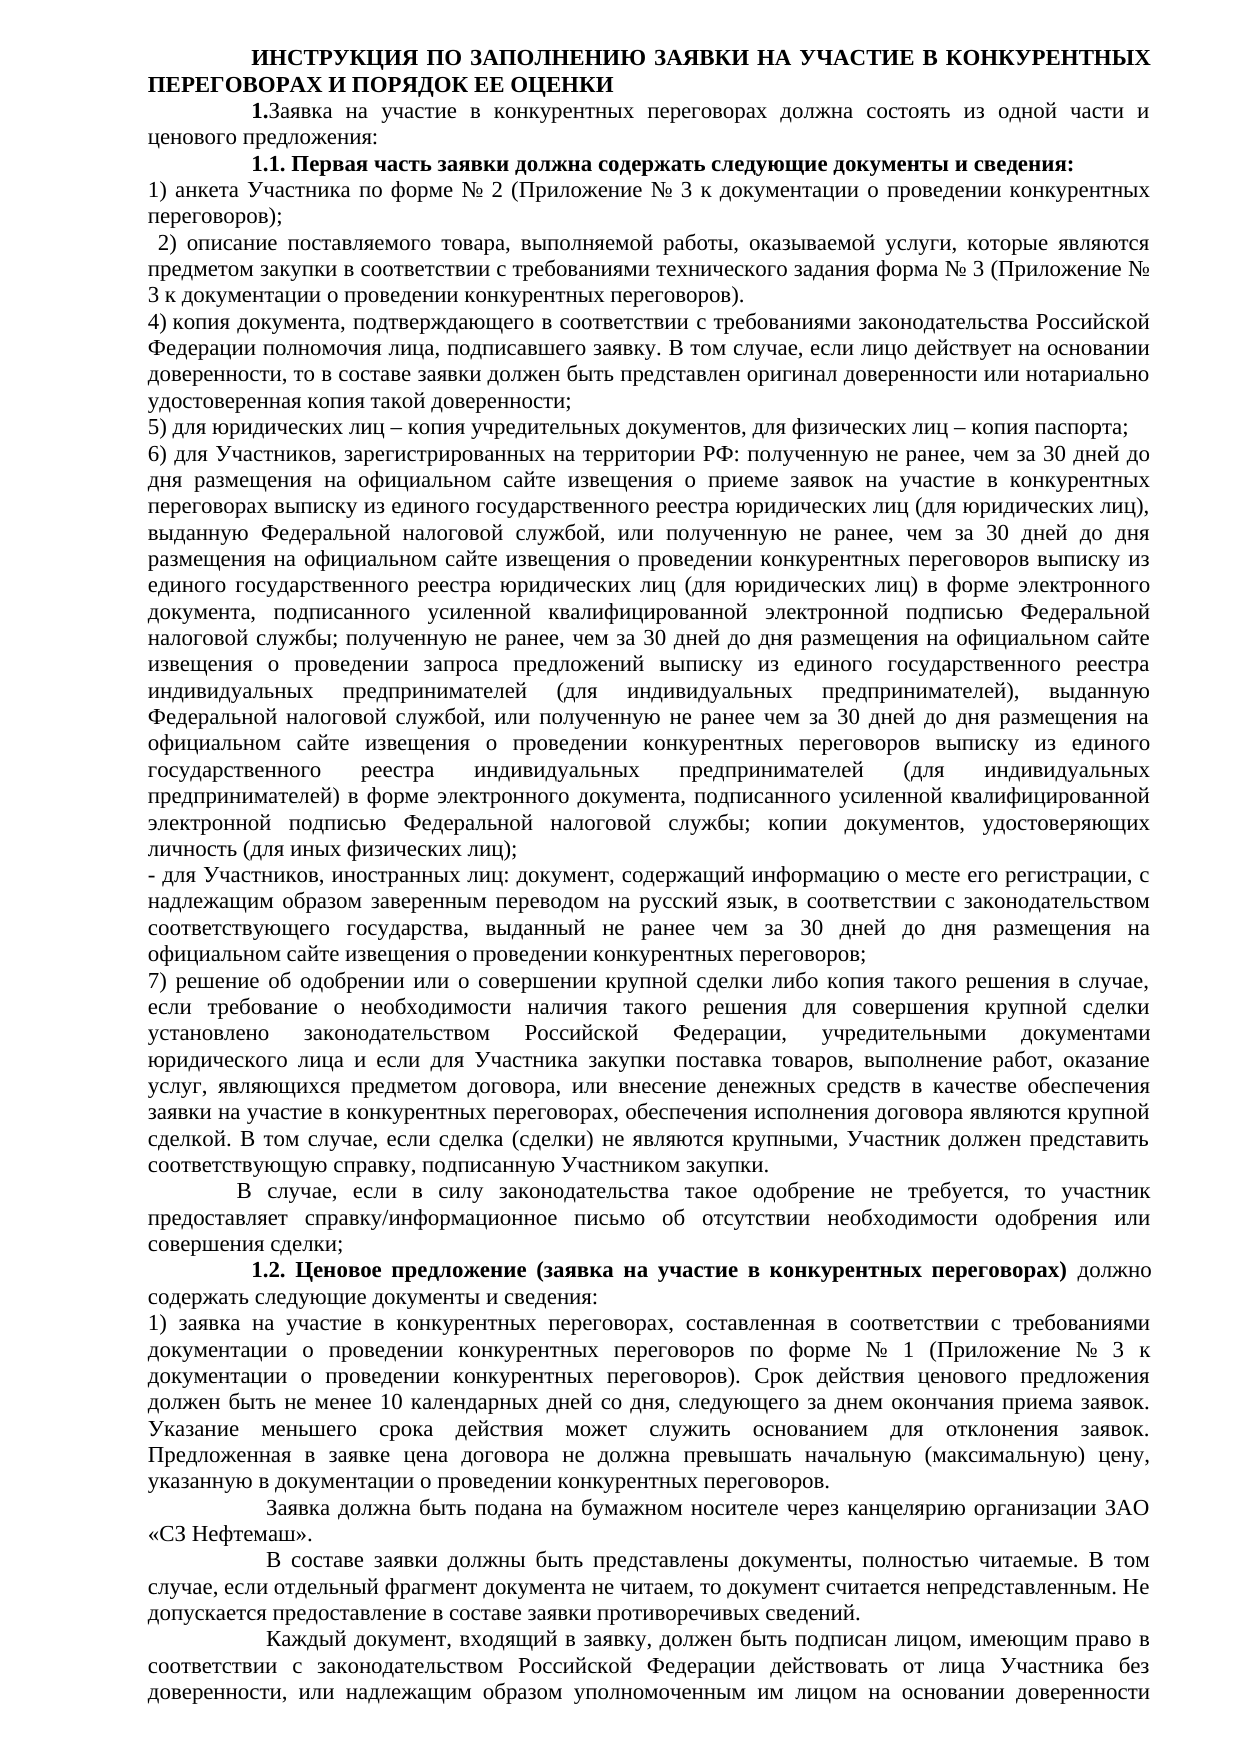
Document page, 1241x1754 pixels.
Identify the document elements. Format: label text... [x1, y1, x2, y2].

text 2) описание поставляемого товара, выполняемой работы, оказываемой услуги, которые являются предметом закупки в соответствии с требованиями технического задания форма № 3 (Приложение № 3 к документации о проведении конкурентных переговоров). [148, 229, 1152, 308]
text - для Участников, иностранных лиц: документ, содержащий информацию о месте его регистрации, с надлежащим образом заверенным переводом на русский язык, в соответствии с законодательством соответствующего государства, выданный не ранее чем за 30 дней до дня размещения на официальном сайте извещения о проведении конкурентных переговоров; [148, 861, 1152, 967]
text В случае, если в силу законодательства такое одобрение не требуется, то участник предоставляет справку/информационное письмо об отсутствии необходимости одобрения или совершения сделки; [148, 1177, 1152, 1257]
text 1.2. Ценовое предложение (заявка на участие в конкурентных переговорах) должно содержать следующие документы и сведения: [148, 1257, 1152, 1309]
text Заявка должна быть подана на бумажном носителе через канцелярию организации ЗАО «СЗ Нефтемаш». [148, 1494, 1152, 1546]
text 1) анкета Участника по форме № 2 (Приложение № 3 к документации о проведении конкурентных переговоров); [148, 176, 1152, 229]
text 6) для Участников, зарегистрированных на территории РФ: полученную не ранее, чем за 30 дней до дня размещения на официальном сайте извещения о приеме заявок на участие в конкурентных переговорах выписку из единого государственного реестра юридических лиц (для юридических лиц), выданную Федеральной налоговой службой, или полученную не ранее, чем за 30 дней до дня размещения на официальном сайте извещения о проведении конкурентных переговоров выписку из единого государственного реестра юридических лиц (для юридических лиц) в форме электронного документа, подписанного усиленной квалифицированной электронной подписью Федеральной налоговой службы; полученную не ранее, чем за 30 дней до дня размещения на официальном сайте извещения о проведении запроса предложений выписку из единого государственного реестра индивидуальных предпринимателей (для индивидуальных предпринимателей), выданную Федеральной налоговой службой, или полученную не ранее чем за 30 дней до дня размещения на официальном сайте извещения о проведении конкурентных переговоров выписку из единого государственного реестра индивидуальных предпринимателей (для индивидуальных предпринимателей) в форме электронного документа, подписанного усиленной квалифицированной электронной подписью Федеральной налоговой службы; копии документов, удостоверяющих личность (для иных физических лиц); [148, 439, 1152, 861]
text 1.Заявка на участие в конкурентных переговорах должна состоять из одной части и ценового предложения: [148, 97, 1152, 150]
text 7) решение об одобрении или о совершении крупной сделки либо копия такого решения в случае, если требование о необходимости наличия такого решения для совершения крупной сделки установлено законодательством Российской Федерации, учредительными документами юридического лица и если для Участника закупки поставка товаров, выполнение работ, оказание услуг, являющихся предметом договора, или внесение денежных средств в качестве обеспечения заявки на участие в конкурентных переговорах, обеспечения исполнения договора являются крупной сделкой. В том случае, если сделка (сделки) не являются крупными, Участник должен представить соответствующую справку, подписанную Участником закупки. [148, 967, 1152, 1177]
text 4) копия документа, подтверждающего в соответствии с требованиями законодательства Российской Федерации полномочия лица, подписавшего заявку. В том случае, если лицо действует на основании доверенности, то в составе заявки должен быть представлен оригинал доверенности или нотариально удостоверенная копия такой доверенности; [148, 308, 1152, 413]
text В составе заявки должны быть представлены документы, полностью читаемые. В том случае, если отдельный фрагмент документа не читаем, то документ считается непредставленным. Не допускается предоставление в составе заявки противоречивых сведений. [148, 1546, 1152, 1626]
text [148, 1626, 1152, 1704]
text Инструкция по заполнению заявки на участие в КОНКУРЕНТНЫХ ПЕРЕГОВОРАХ и порядок ее оценки [148, 44, 1152, 97]
text 1.1. Первая часть заявки должна содержать следующие документы и сведения: [148, 150, 1152, 176]
text 5) для юридических лиц – копия учредительных документов, для физических лиц – копия паспорта; [148, 413, 1152, 439]
text 1) заявка на участие в конкурентных переговорах, составленная в соответствии с требованиями документации о проведении конкурентных переговоров по форме № 1 (Приложение № 3 к документации о проведении конкурентных переговоров). Срок действия ценового предложения должен быть не менее 10 календарных дней со дня, следующего за днем окончания приема заявок. Указание меньшего срока действия может служить основанием для отклонения заявок. Предложенная в заявке цена договора не должна превышать начальную (максимальную) цену, указанную в документации о проведении конкурентных переговоров. [148, 1309, 1152, 1494]
